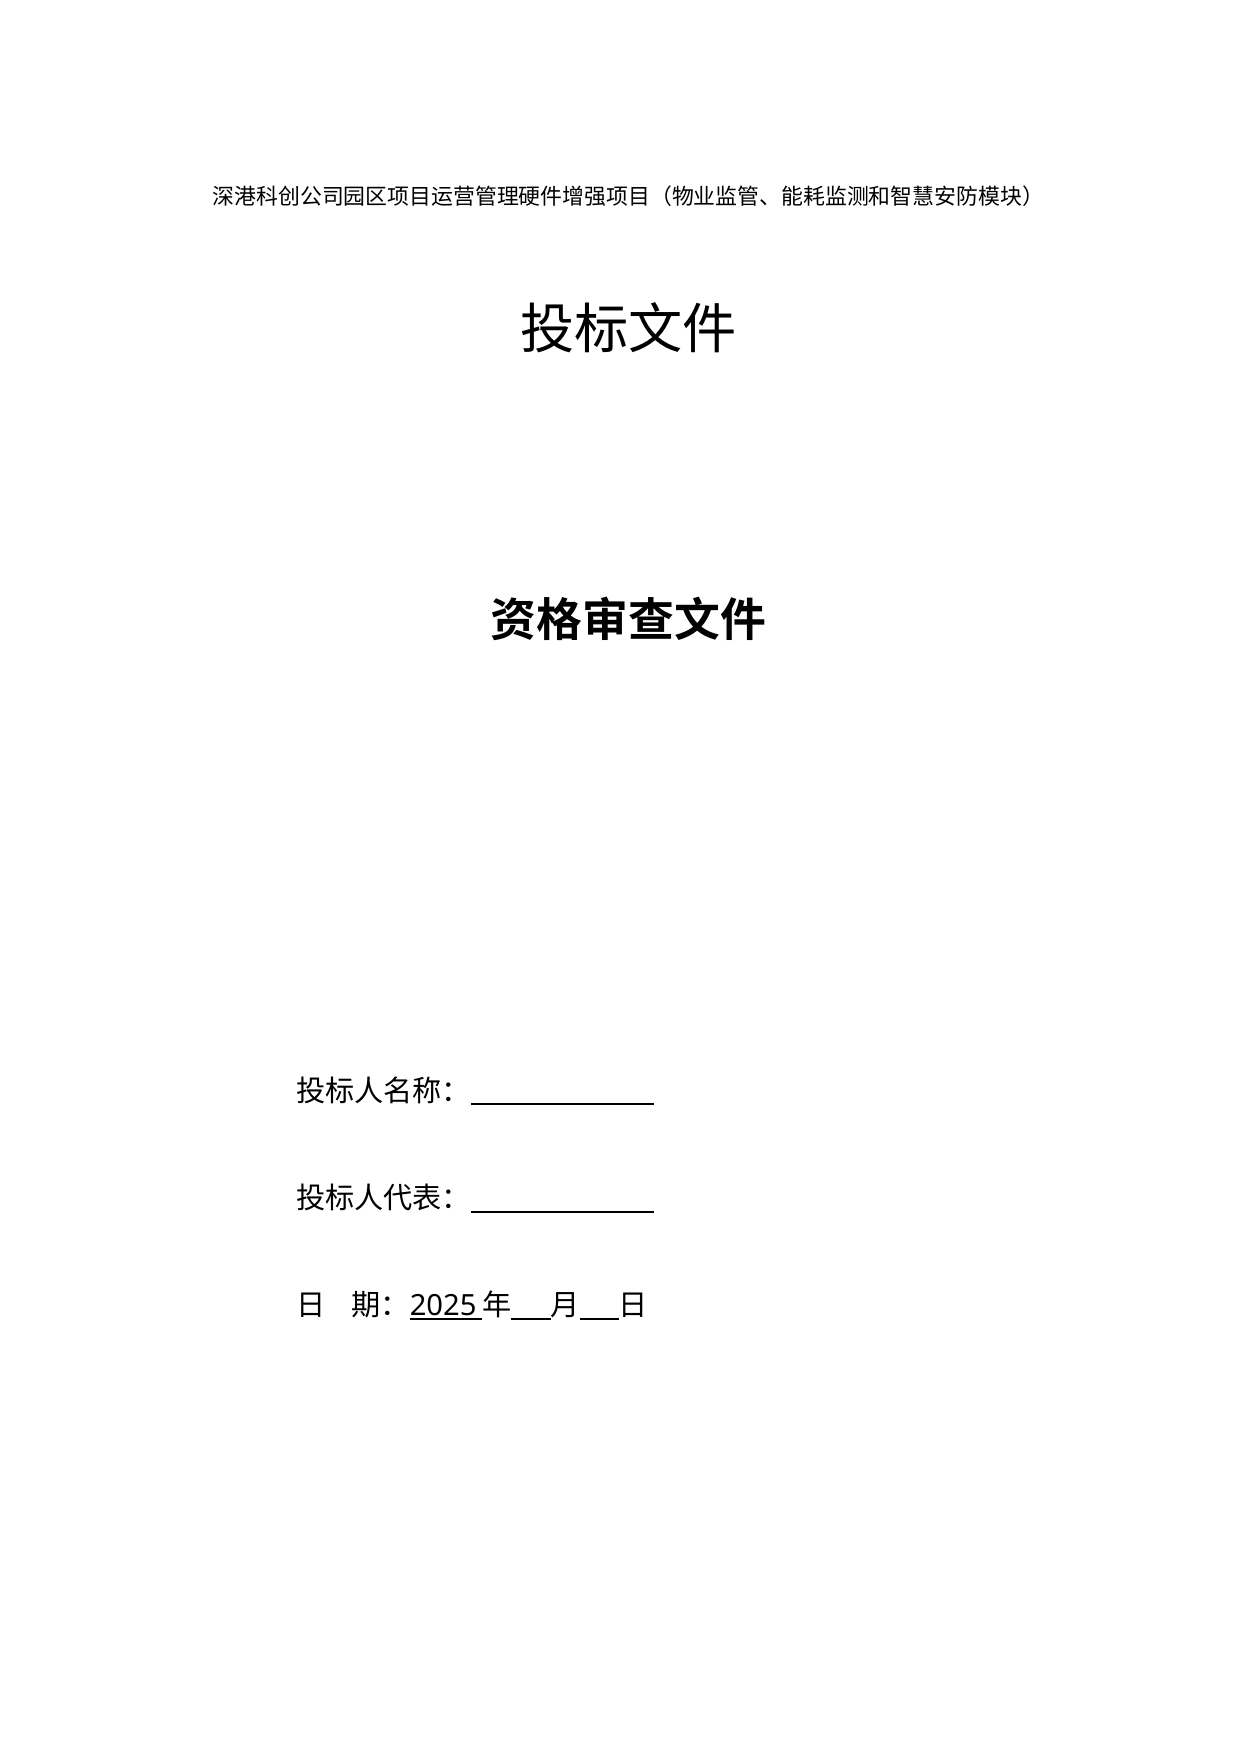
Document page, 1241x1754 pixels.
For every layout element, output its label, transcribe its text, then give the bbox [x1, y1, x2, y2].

text 投标人名称： [150, 1056, 1106, 1121]
text 深港科创公司园区项目运营管理硬件增强项目（物业监管、能耗监测和智慧安防模块） [150, 178, 1106, 211]
text 日 期：2025年 月 日 [150, 1270, 1106, 1335]
text 资格审查文件 [150, 568, 1106, 666]
text 投标文件 [150, 276, 1106, 373]
text 投标人代表： [150, 1163, 1106, 1228]
